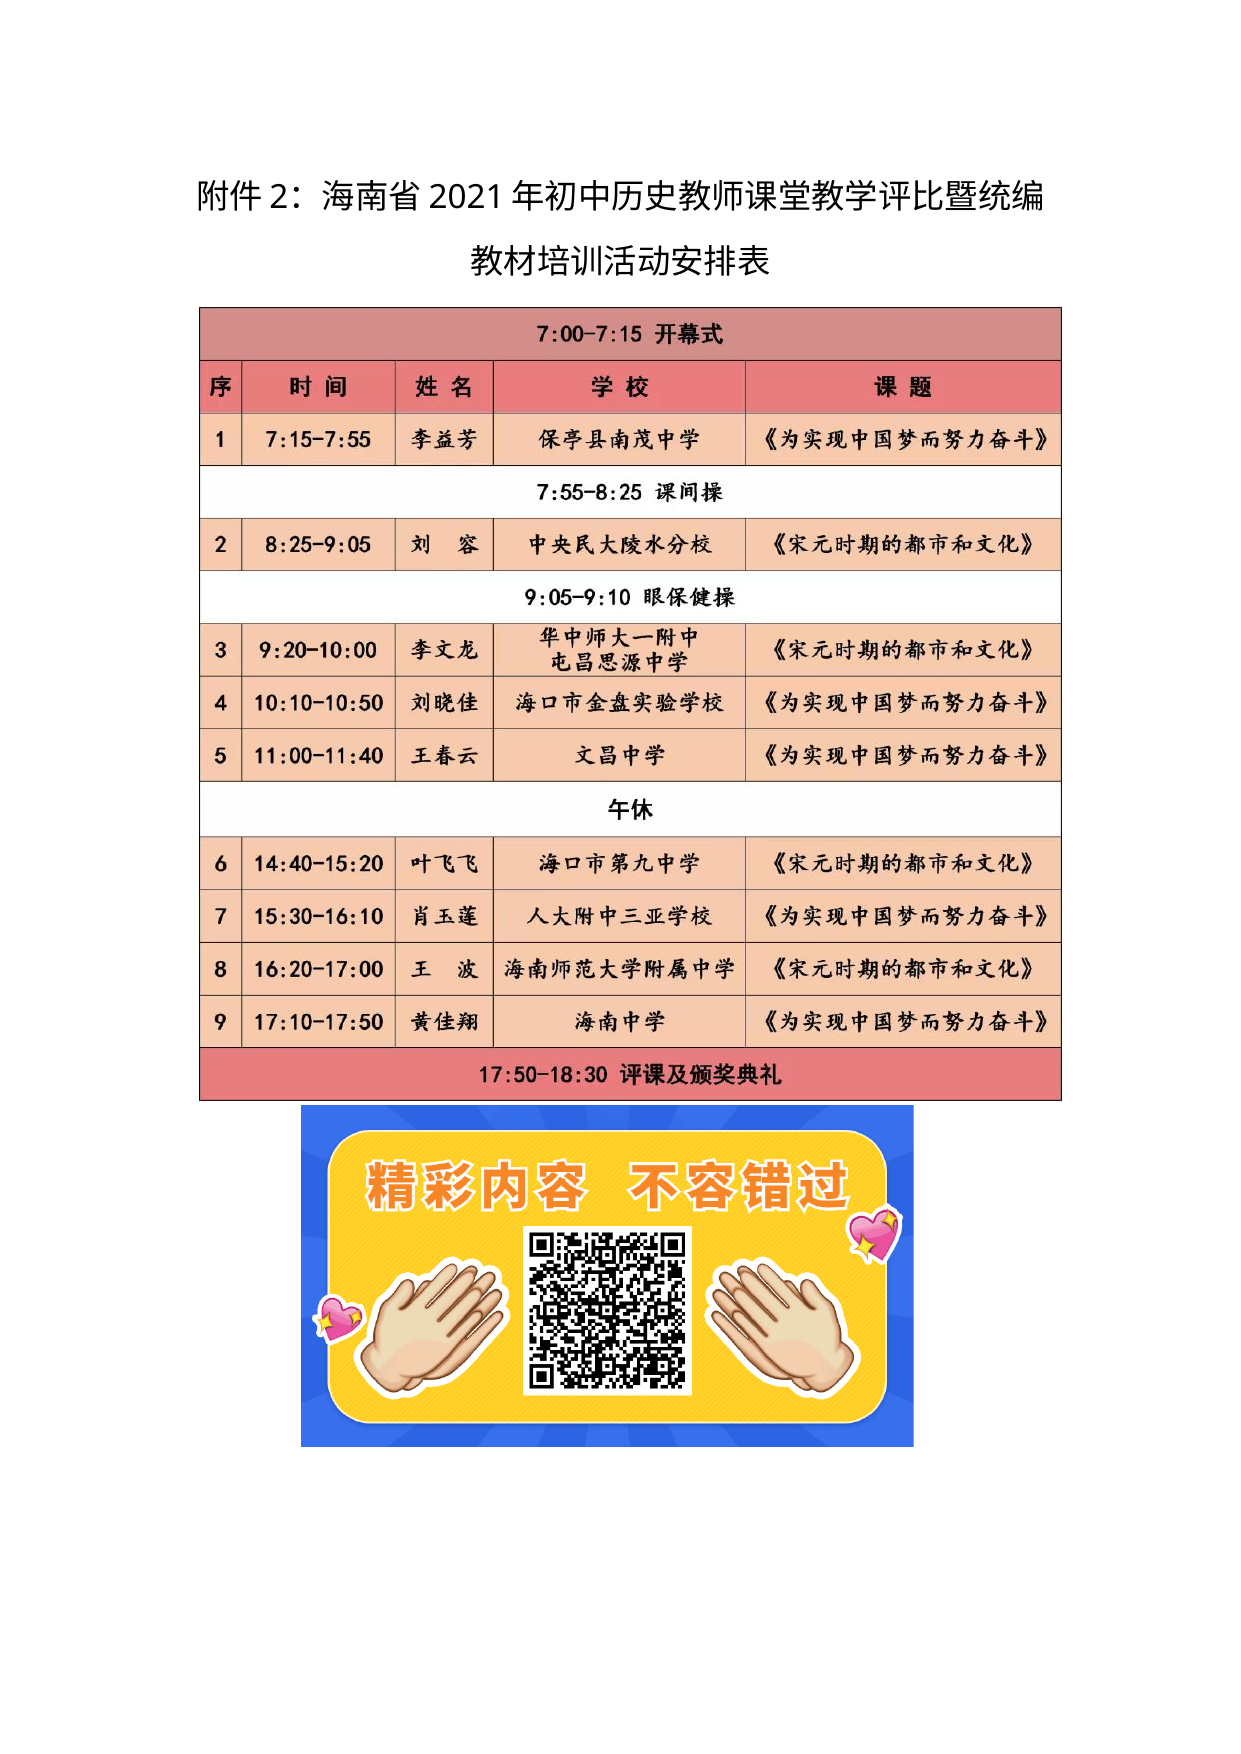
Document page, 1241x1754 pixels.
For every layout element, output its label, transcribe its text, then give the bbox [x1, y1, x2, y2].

picture [198, 306, 1063, 1103]
text 附件2：海南省2021年初中历史教师课堂教学评比暨统编 [187, 162, 1053, 227]
text 教材培训活动安排表 [187, 227, 1053, 292]
picture [301, 1105, 914, 1447]
